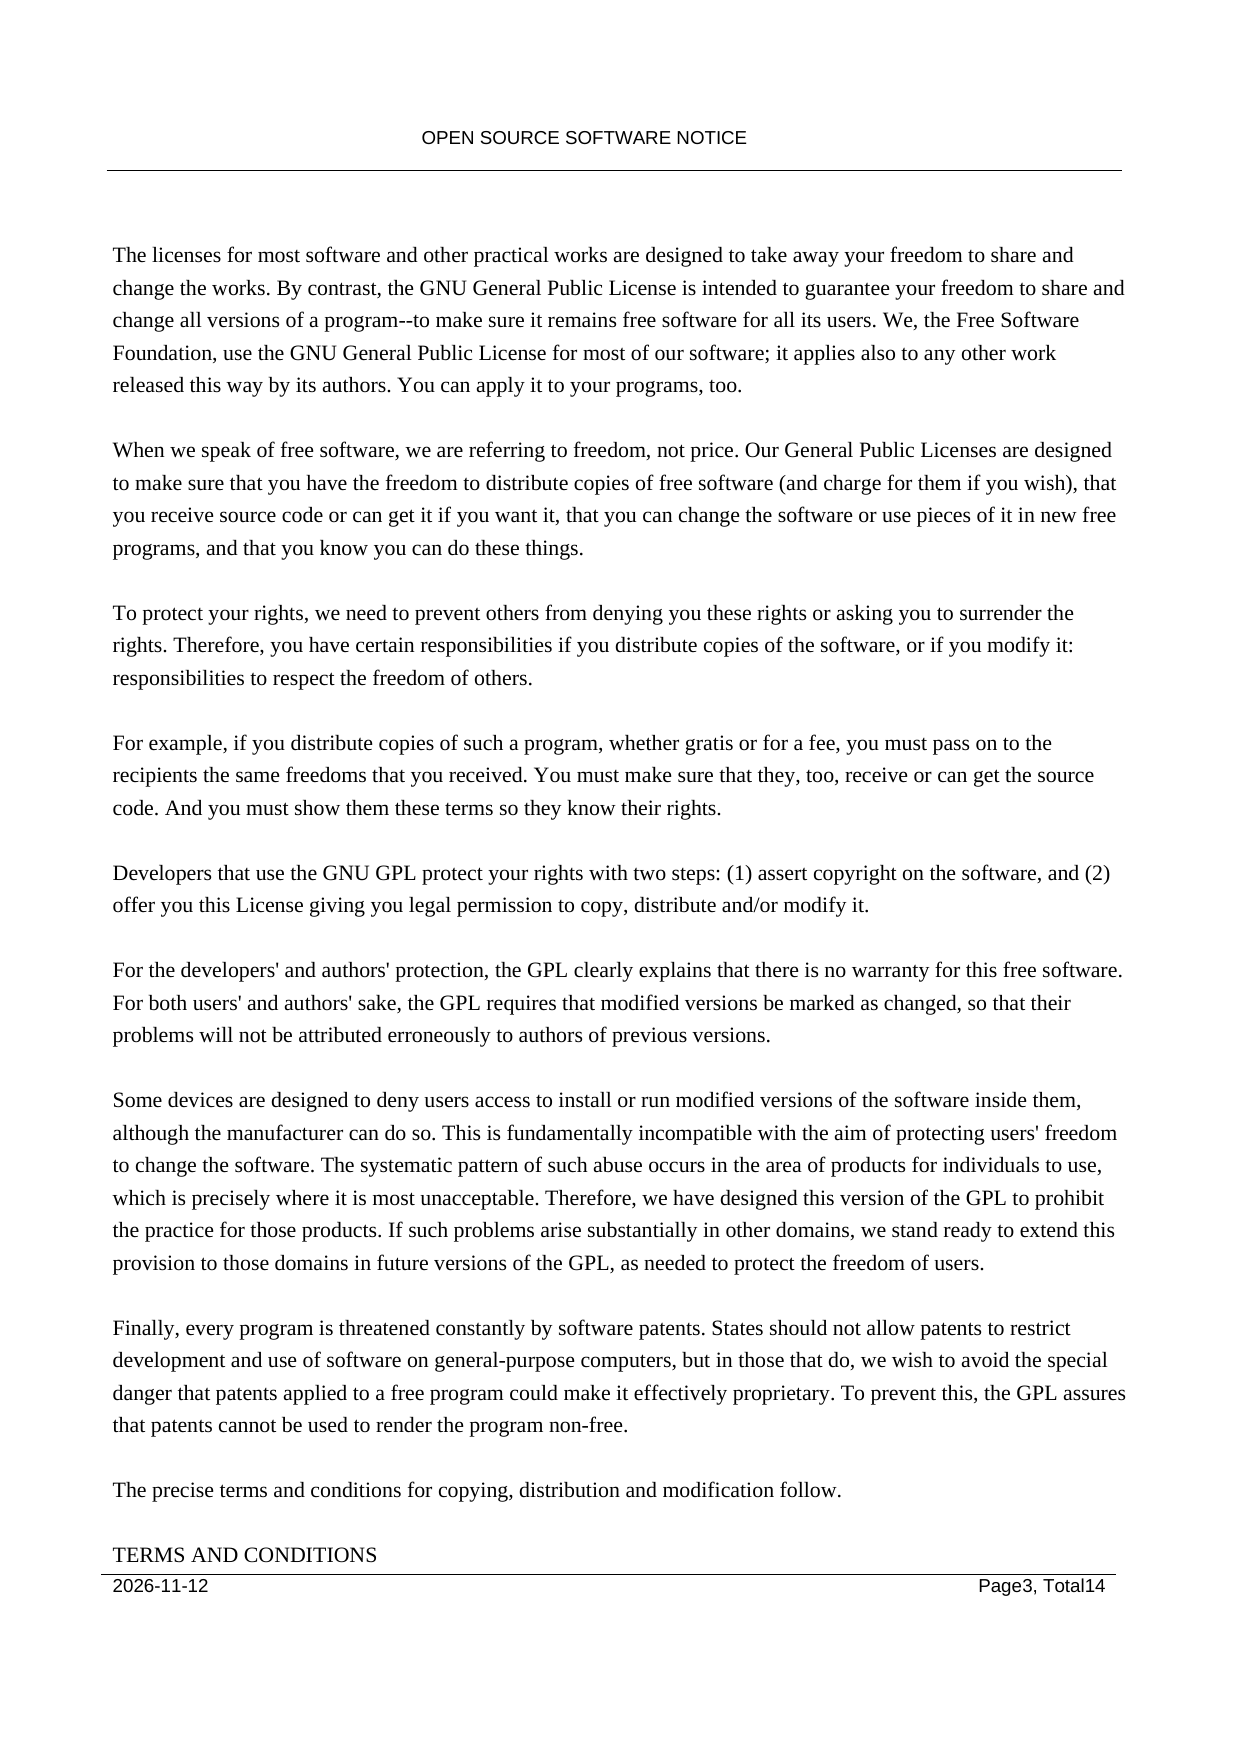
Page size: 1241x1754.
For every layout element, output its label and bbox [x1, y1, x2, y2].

text [112, 206, 1128, 1571]
